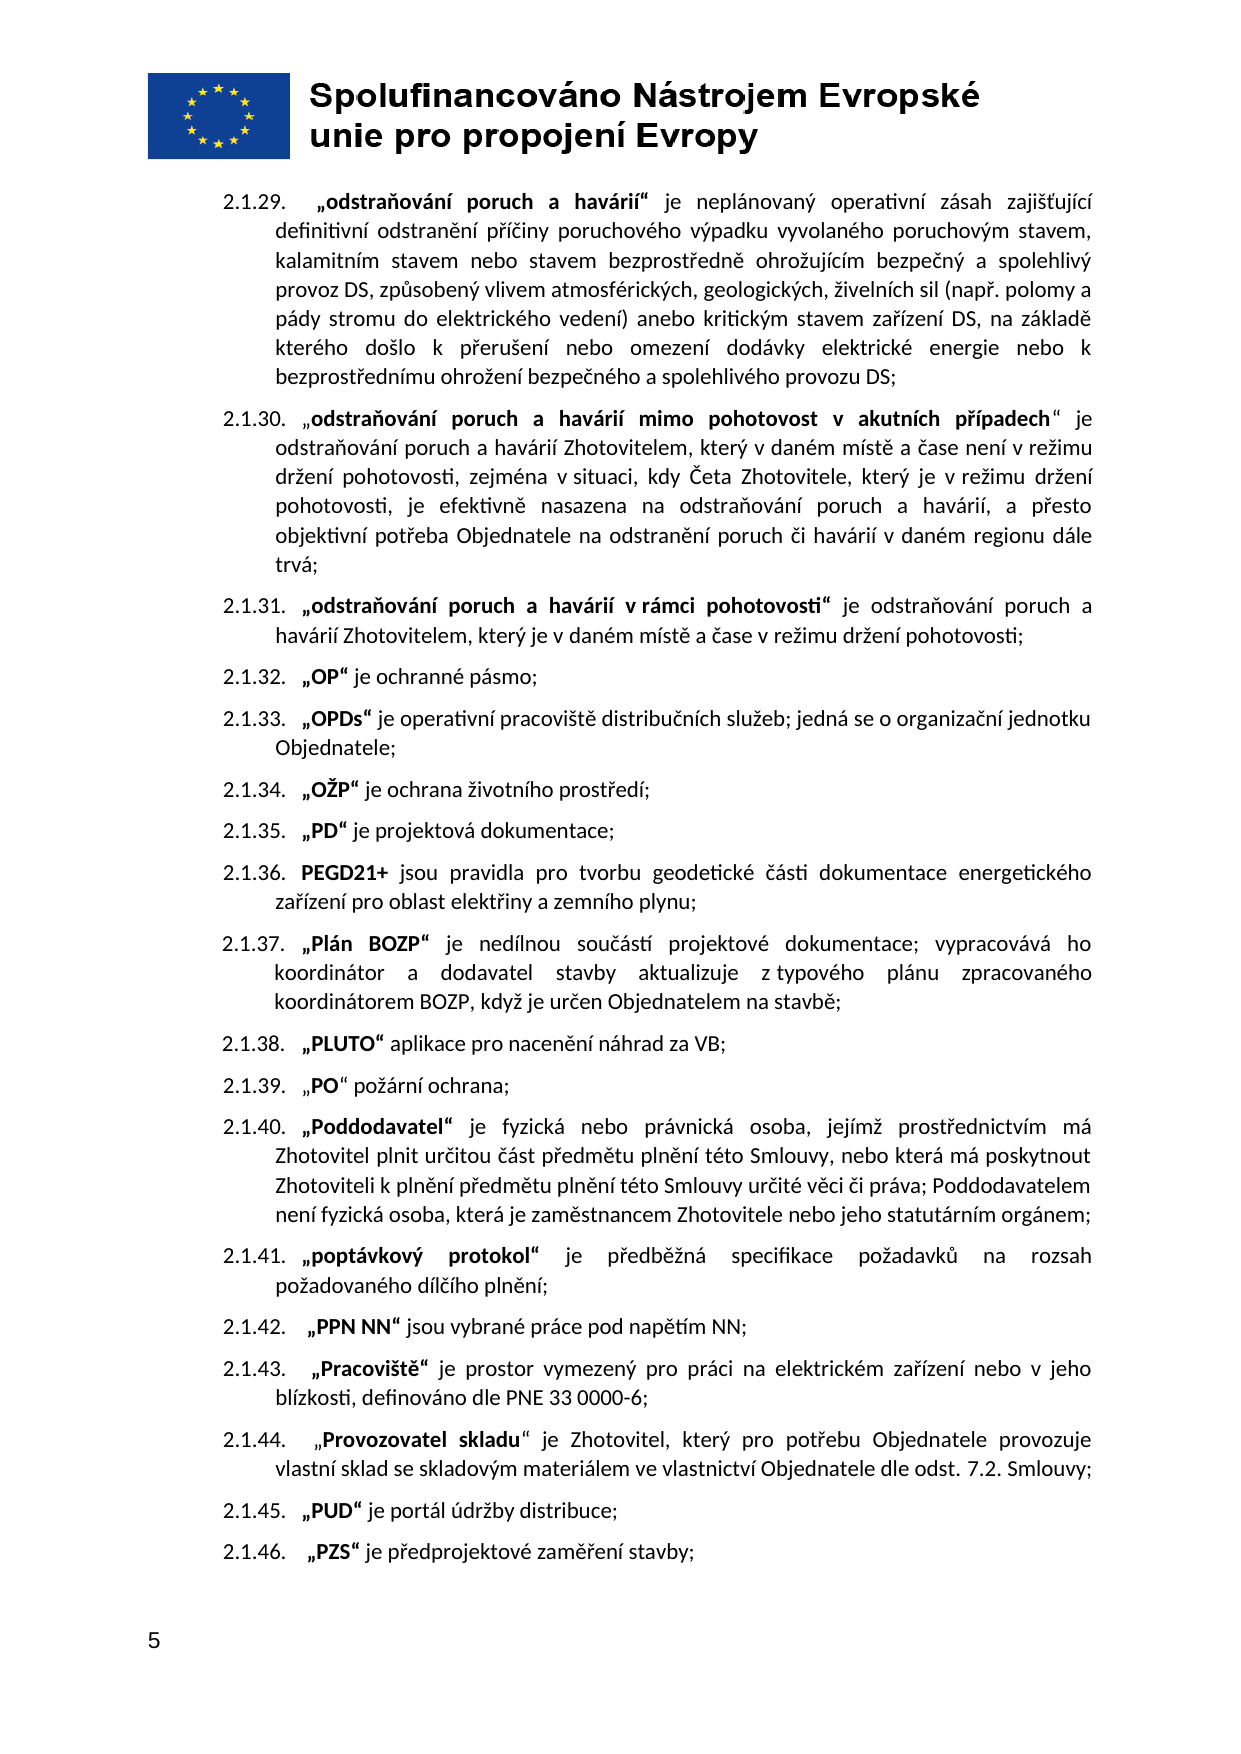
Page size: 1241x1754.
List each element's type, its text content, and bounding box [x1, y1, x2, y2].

list „PPN NN“ jsou vybrané práce pod napětím NN; [223, 1311, 1093, 1341]
list „PZS“ je předprojektové zaměření stavby; [223, 1536, 1093, 1566]
list „PLUTO“ aplikace pro nacenění náhrad za VB; [222, 1028, 1093, 1057]
list „PUD“ je portál údržby distribuce; [223, 1495, 1093, 1524]
list „Provozovatel skladu“ je Zhotovitel, který pro potřebu Objednatele provozuje vlastní sklad se skladovým materiálem ve vlastnictví Objednatele dle odst. 7.2. Smlouvy; [223, 1424, 1093, 1482]
list „Pracoviště“ je prostor vymezený pro práci na elektrickém zařízení nebo v jeho blízkosti, definováno dle PNE 33 0000-6; [223, 1353, 1093, 1411]
list „poptávkový protokol“ je předběžná specifikace požadavků na rozsah požadovaného dílčího plnění; [223, 1241, 1093, 1299]
list „Poddodavatel“ je fyzická nebo právnická osoba, jejímž prostřednictvím má Zhotovitel plnit určitou část předmětu plnění této Smlouvy, nebo která má poskytnout Zhotoviteli k plnění předmětu plnění této Smlouvy určité věci či práva; Poddodavatelem není fyzická osoba, která je zaměstnancem Zhotovitele nebo jeho statutárním orgánem; [223, 1111, 1093, 1228]
list „OP“ je ochranné pásmo; [223, 661, 1093, 691]
list „OŽP“ je ochrana životního prostředí; [223, 774, 1093, 803]
list „Plán BOZP“ je nedílnou součástí projektové dokumentace; vypracovává ho koordinátor a dodavatel stavby aktualizuje z typového plánu zpracovaného koordinátorem BOZP, když je určen Objednatelem na stavbě; [222, 928, 1093, 1016]
list „PO“ požární ochrana; [223, 1070, 1093, 1099]
picture [147, 73, 991, 160]
list PEGD21+ jsou pravidla pro tvorbu geodetické části dokumentace energetického zařízení pro oblast elektřiny a zemního plynu; [223, 857, 1093, 916]
list „OPDs“ je operativní pracoviště distribučních služeb; jedná se o organizační jednotku Objednatele; [223, 703, 1093, 761]
list „PD“ je projektová dokumentace; [223, 816, 1093, 845]
list „odstraňování poruch a havárií v rámci pohotovosti“ je odstraňování poruch a havárií Zhotovitelem, který je v daném místě a čase v režimu držení pohotovosti; [223, 591, 1093, 649]
list „odstraňování poruch a havárií“ je neplánovaný operativní zásah zajišťující definitivní odstranění příčiny poruchového výpadku vyvolaného poruchovým stavem, kalamitním stavem nebo stavem bezprostředně ohrožujícím bezpečný a spolehlivý provoz DS, způsobený vlivem atmosférických, geologických, živelních sil (např. polomy a pády stromu do elektrického vedení) anebo kritickým stavem zařízení DS, na základě kterého došlo k přerušení nebo omezení dodávky elektrické energie nebo k bezprostřednímu ohrožení bezpečného a spolehlivého provozu DS; [223, 186, 1093, 391]
list „odstraňování poruch a havárií mimo pohotovost v akutních případech“ je odstraňování poruch a havárií Zhotovitelem, který v daném místě a čase není v režimu držení pohotovosti, zejména v situaci, kdy Četa Zhotovitele, který je v režimu držení pohotovosti, je efektivně nasazena na odstraňování poruch a havárií, a přesto objektivní potřeba Objednatele na odstranění poruch či havárií v daném regionu dále trvá; [223, 403, 1093, 578]
